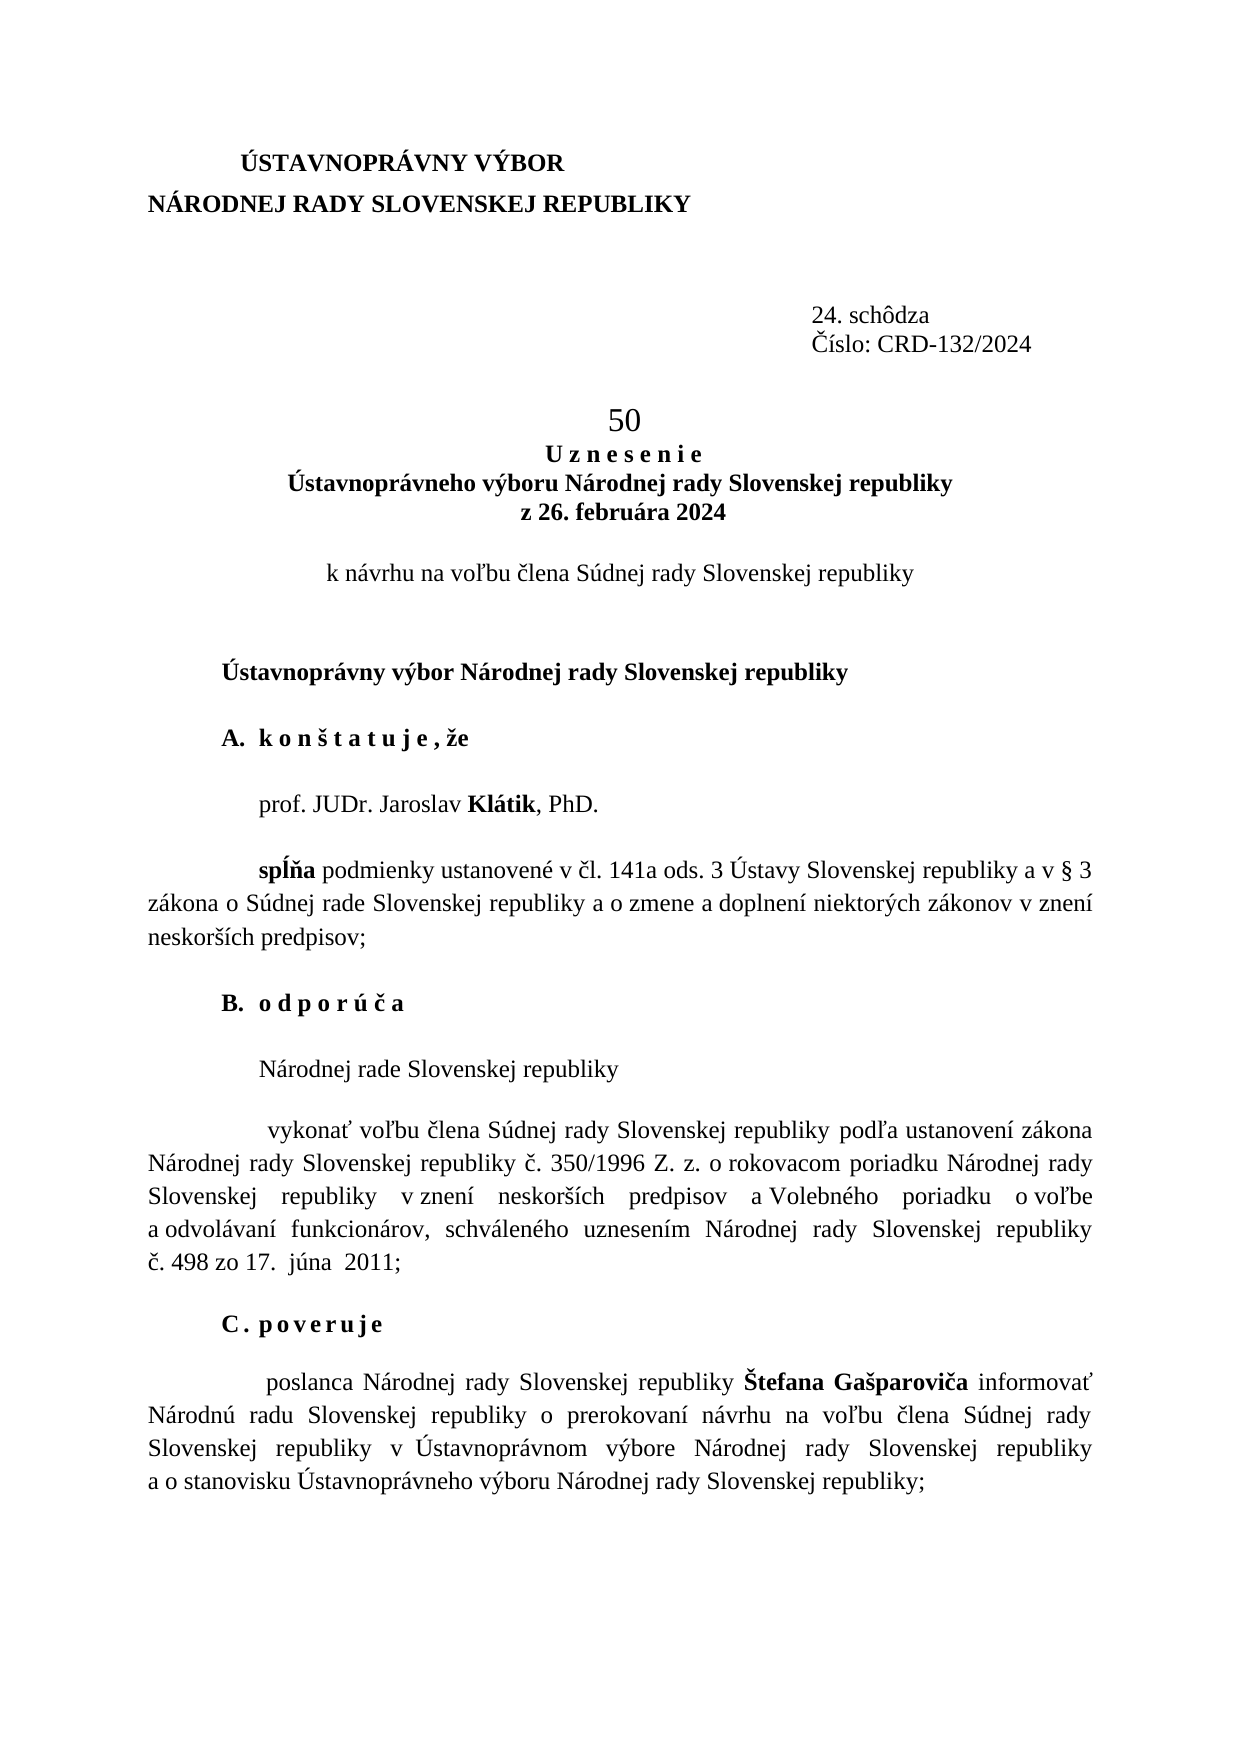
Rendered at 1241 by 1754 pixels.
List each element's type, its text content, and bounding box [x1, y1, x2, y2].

text z 26. februára 2024 [148, 497, 1093, 525]
subtitle k o n š t a t u j e , že [221, 723, 1093, 752]
text Číslo: CRD-132/2024 [148, 329, 1093, 358]
text 50 [148, 401, 1093, 439]
text Národnej rade Slovenskej republiky [258, 1054, 1093, 1082]
text poslanca Národnej rady Slovenskej republiky Štefana Gašparoviča informovať Národnú radu Slovenskej republiky o prerokovaní návrhu na voľbu člena Súdnej rady Slovenskej republiky v Ústavnoprávnom výbore Národnej rady Slovenskej republiky a o stanovisku Ústavnoprávneho výboru Národnej rady Slovenskej republiky; [148, 1367, 1093, 1494]
text k návrhu na voľbu člena Súdnej rady Slovenskej republiky [148, 558, 1093, 587]
text NÁRODNEJ RADY SLOVENSKEJ REPUBLIKY [148, 189, 1093, 218]
text prof. JUDr. Jaroslav Klátik, PhD. [258, 789, 1093, 818]
text Ústavnoprávneho výboru Národnej rady Slovenskej republiky [148, 468, 1093, 497]
list poveruje [221, 1309, 1093, 1338]
text vykonať voľbu člena Súdnej rady Slovenskej republiky podľa ustanovení zákona Národnej rady Slovenskej republiky č. 350/1996 Z. z. o rokovacom poriadku Národnej rady Slovenskej republiky v znení neskorších predpisov a Volebného poriadku o voľbe a odvolávaní funkcionárov, schváleného uznesením Národnej rady Slovenskej republiky č. 498 zo 17. júna 2011; [148, 1115, 1093, 1276]
text Ústavnoprávny výbor Národnej rady Slovenskej republiky [148, 657, 1093, 686]
subtitle ÚSTAVNOPRÁVNY VÝBOR [148, 148, 1093, 176]
text U z n e s e n i e [148, 439, 1093, 468]
subtitle o d p o r ú č a [221, 988, 1093, 1016]
text spĺňa podmienky ustanovené v čl. 141a ods. 3 Ústavy Slovenskej republiky a v § 3 zákona o Súdnej rade Slovenskej republiky a o zmene a doplnení niektorých zákonov v znení neskorších predpisov; [148, 856, 1093, 950]
text 24. schôdza [148, 300, 1093, 329]
